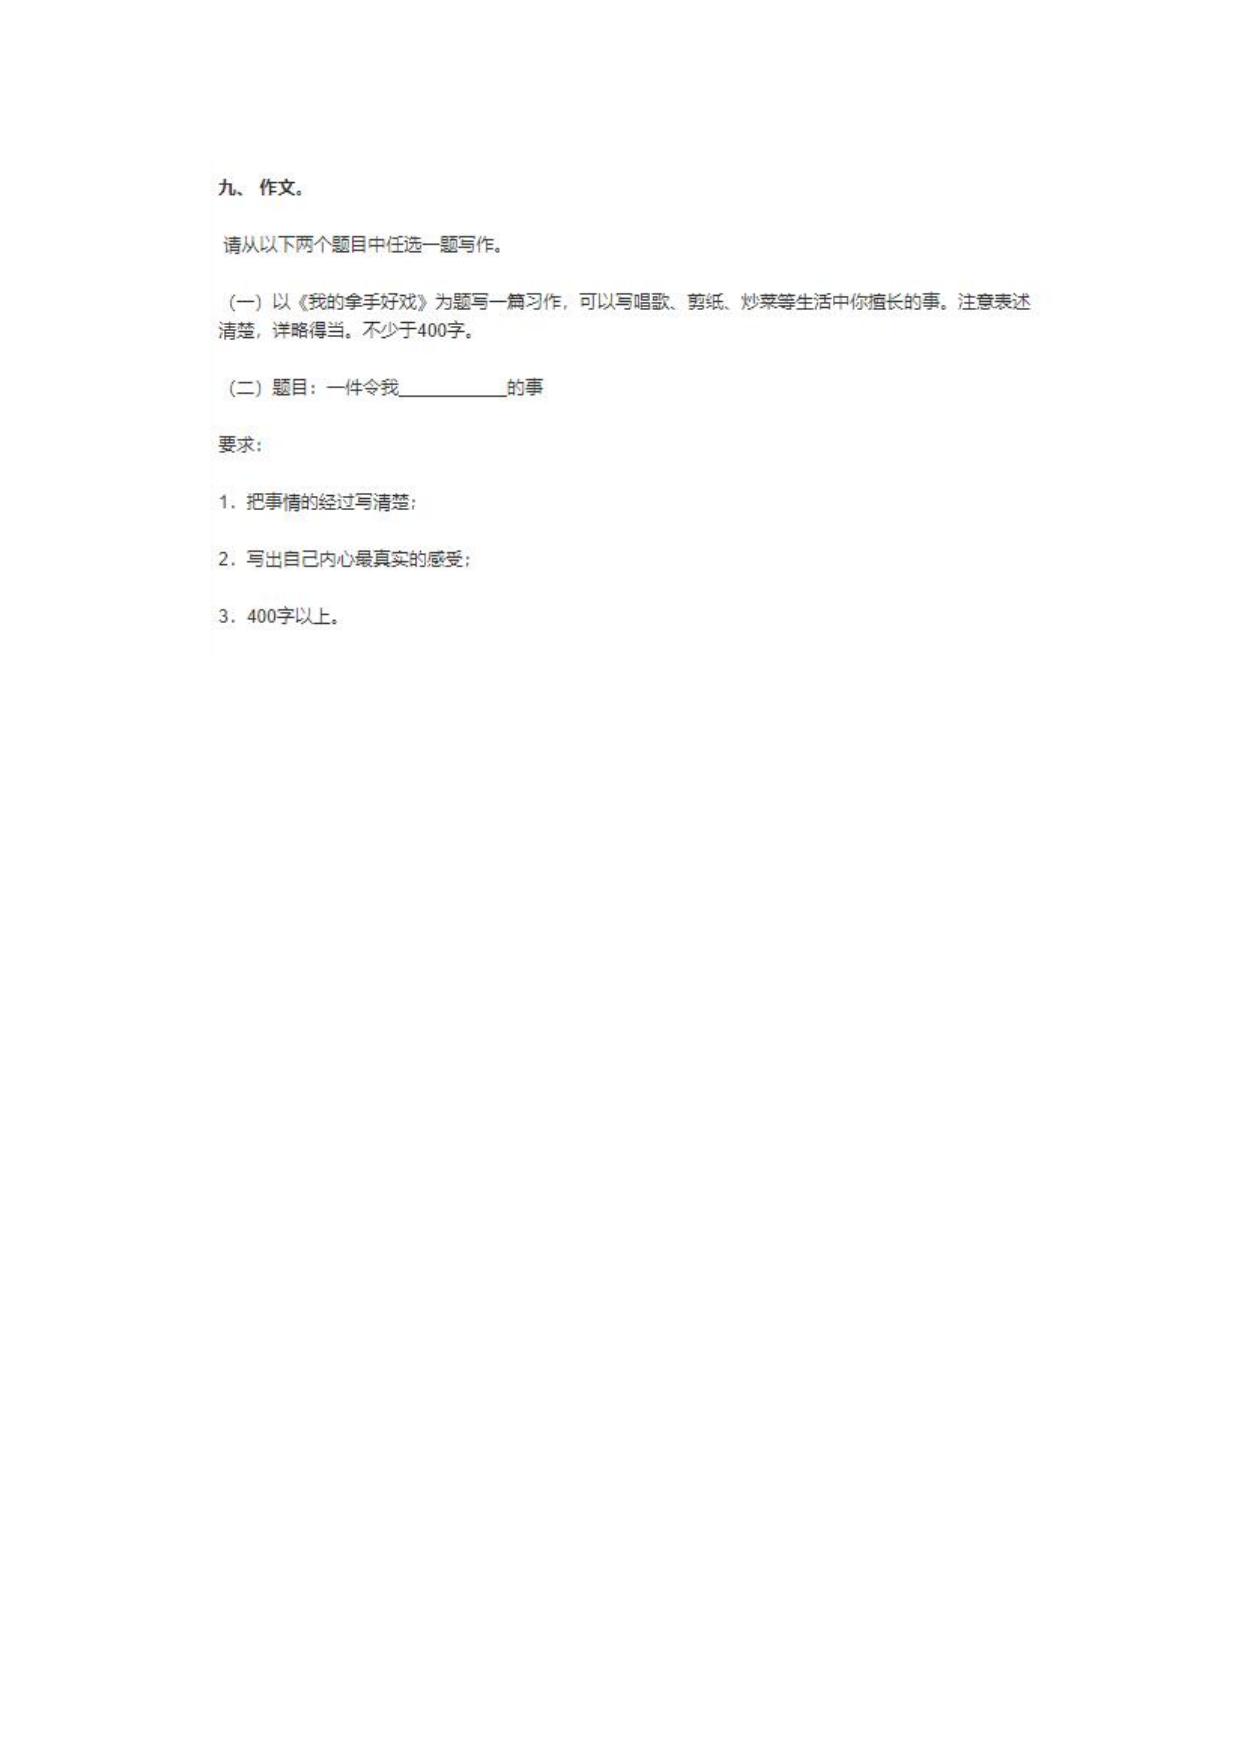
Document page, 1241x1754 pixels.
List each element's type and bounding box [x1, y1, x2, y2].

picture [187, 162, 1053, 656]
